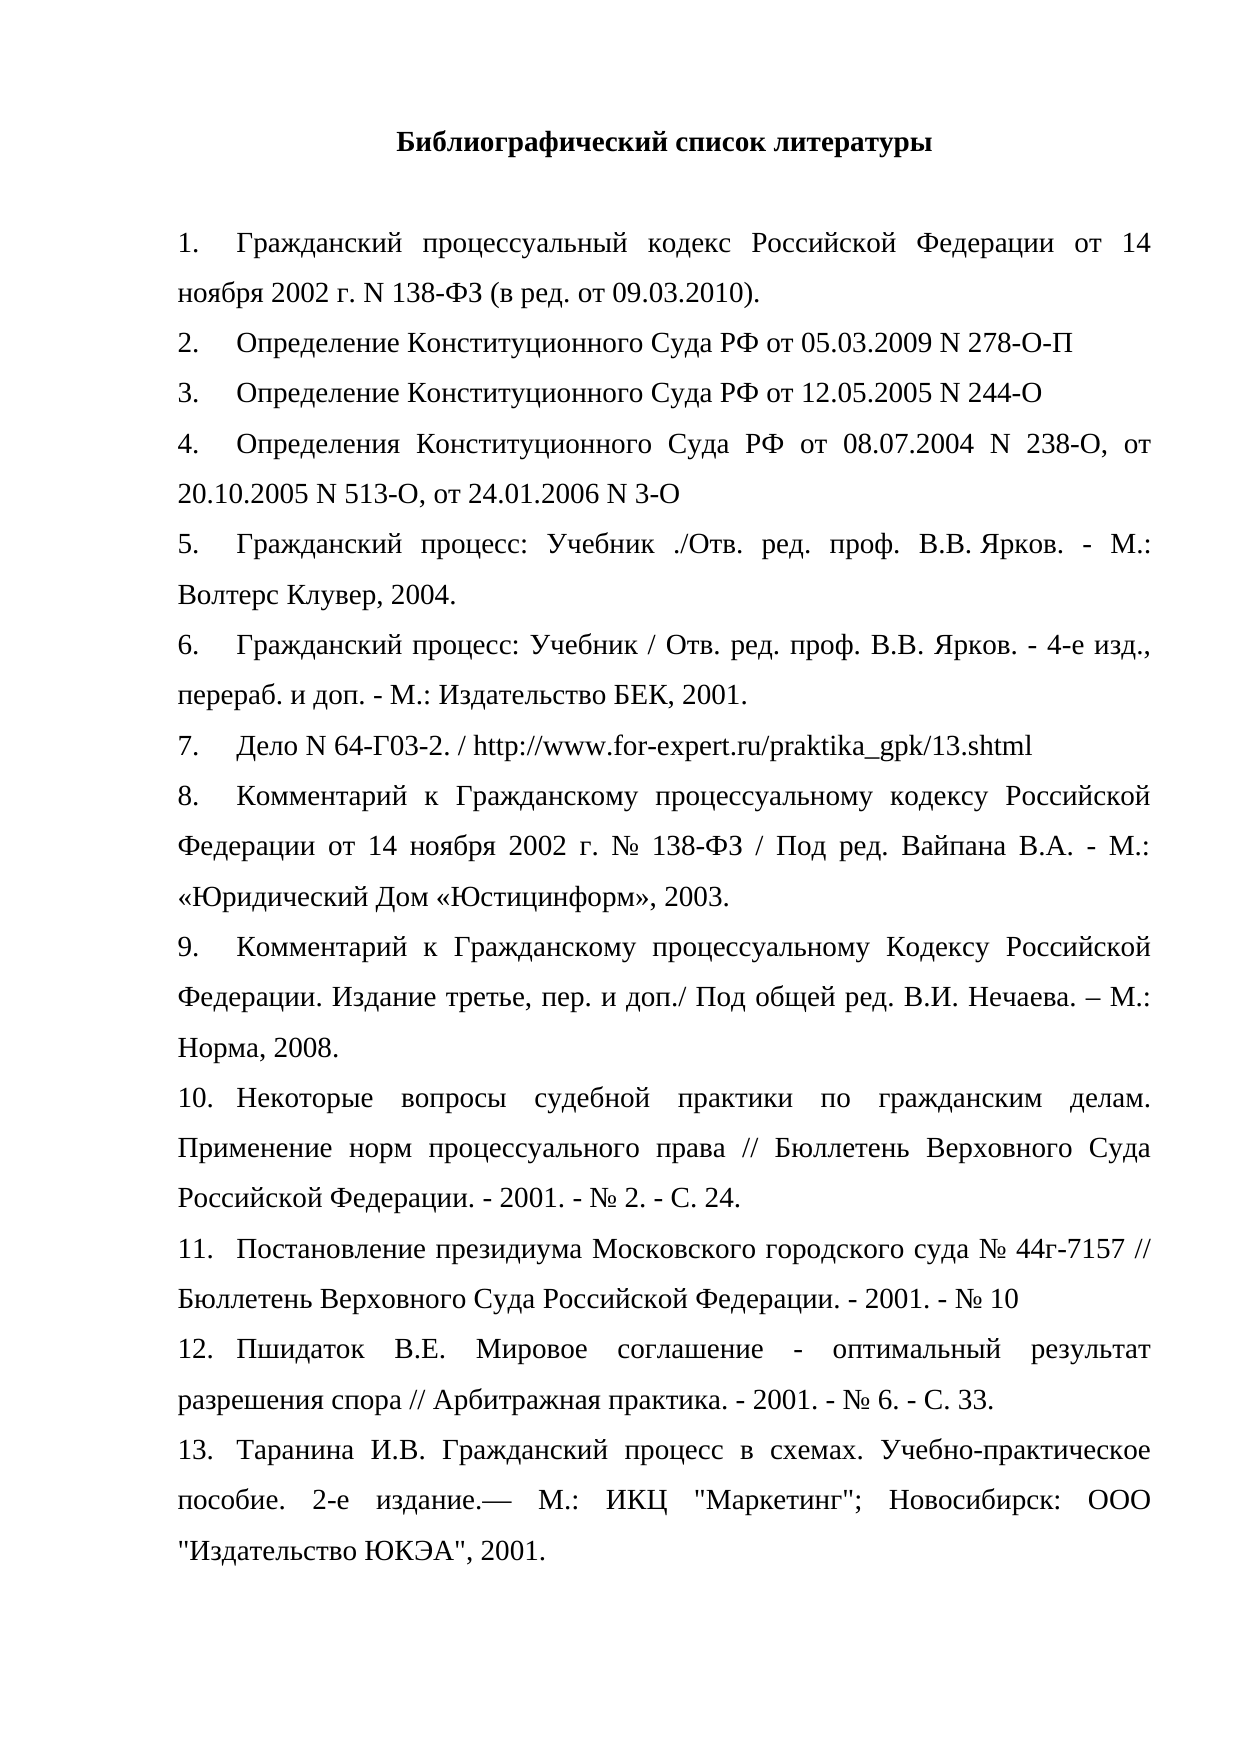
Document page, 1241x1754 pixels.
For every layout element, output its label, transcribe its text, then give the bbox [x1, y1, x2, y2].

list Комментарий к Гражданскому процессуальному Кодексу Российской Федерации. Издание третье, пер. и доп./ Под общей ред. В.И. Нечаева. – М.: Норма, 2008. [177, 929, 1152, 1063]
list Определение Конституционного Суда РФ от 12.05.2005 N 244-О [177, 376, 1152, 409]
list Пшидаток В.Е. Мировое соглашение - оптимальный результат разрешения спора // Арбитражная практика. - 2001. - № 6. - С. 33. [177, 1332, 1152, 1415]
list Таранина И.В. Гражданский процесс в схемах. Учебно-практическое пособие. 2-е издание.— М.: ИКЦ "Маркетинг"; Новосибирск: ООО "Издательство ЮКЭА", 2001. [177, 1432, 1152, 1566]
list Дело N 64-Г03-2. / http://www.for-expert.ru/praktika_gpk/13.shtml [177, 728, 1152, 761]
list Гражданский процессуальный кодекс Российской Федерации от 14 ноября 2002 г. N 138-ФЗ (в ред. от 09.03.2010). [177, 225, 1152, 308]
list Некоторые вопросы судебной практики по гражданским делам. Применение норм процессуального права // Бюллетень Верховного Суда Российской Федерации. - 2001. - № 2. - С. 24. [177, 1080, 1152, 1214]
list Постановление президиума Московского городского суда № 44г-7157 // Бюллетень Верховного Суда Российской Федерации. - 2001. - № 10 [177, 1231, 1152, 1315]
list Комментарий к Гражданскому процессуальному кодексу Российской Федерации от 14 ноября 2002 г. № 138-ФЗ / Под ред. Вайпана В.А. - М.: «Юридический Дом «Юстицинформ», 2003. [177, 778, 1152, 912]
list Определение Конституционного Суда РФ от 05.03.2009 N 278-О-П [177, 325, 1152, 359]
subtitle Библиографический список литературы [177, 124, 1152, 158]
list Гражданский процесс: Учебник ./Отв. ред. проф. В.В. Ярков. - М.: Волтерс Клувер, 2004. [177, 527, 1152, 610]
list Определения Конституционного Суда РФ от 08.07.2004 N 238-О, от 20.10.2005 N 513-О, от 24.01.2006 N 3-О [177, 426, 1152, 510]
list Гражданский процесс: Учебник / Отв. ред. проф. В.В. Ярков. - 4-е изд., перераб. и доп. - М.: Издательство БЕК, 2001. [177, 627, 1152, 711]
